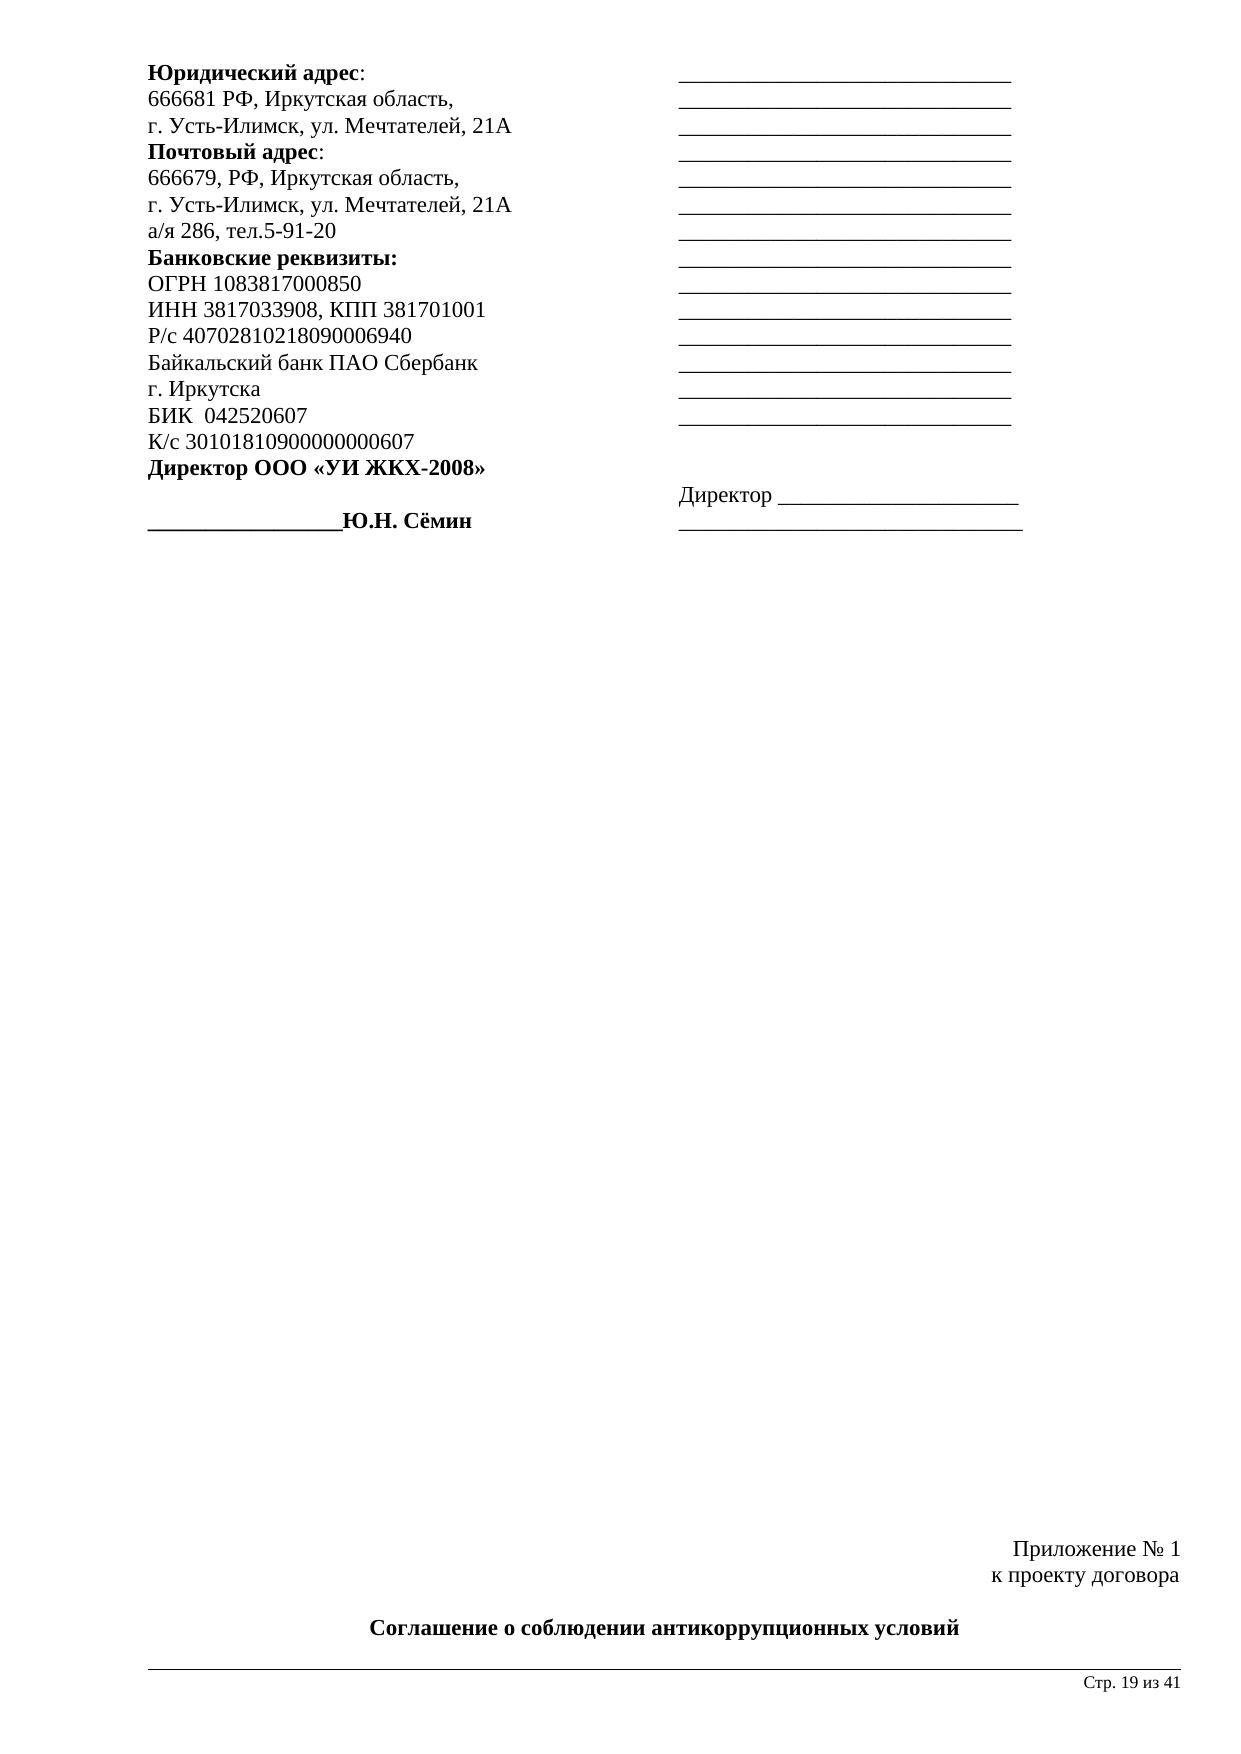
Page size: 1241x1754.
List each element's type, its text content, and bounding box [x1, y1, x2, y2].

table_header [668, 59, 1168, 560]
text Соглашение о соблюдении антикоррупционных условий [148, 1614, 1181, 1640]
text к проекту договора [148, 1561, 1181, 1588]
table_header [136, 59, 667, 560]
text Приложение № 1 [148, 1535, 1181, 1561]
